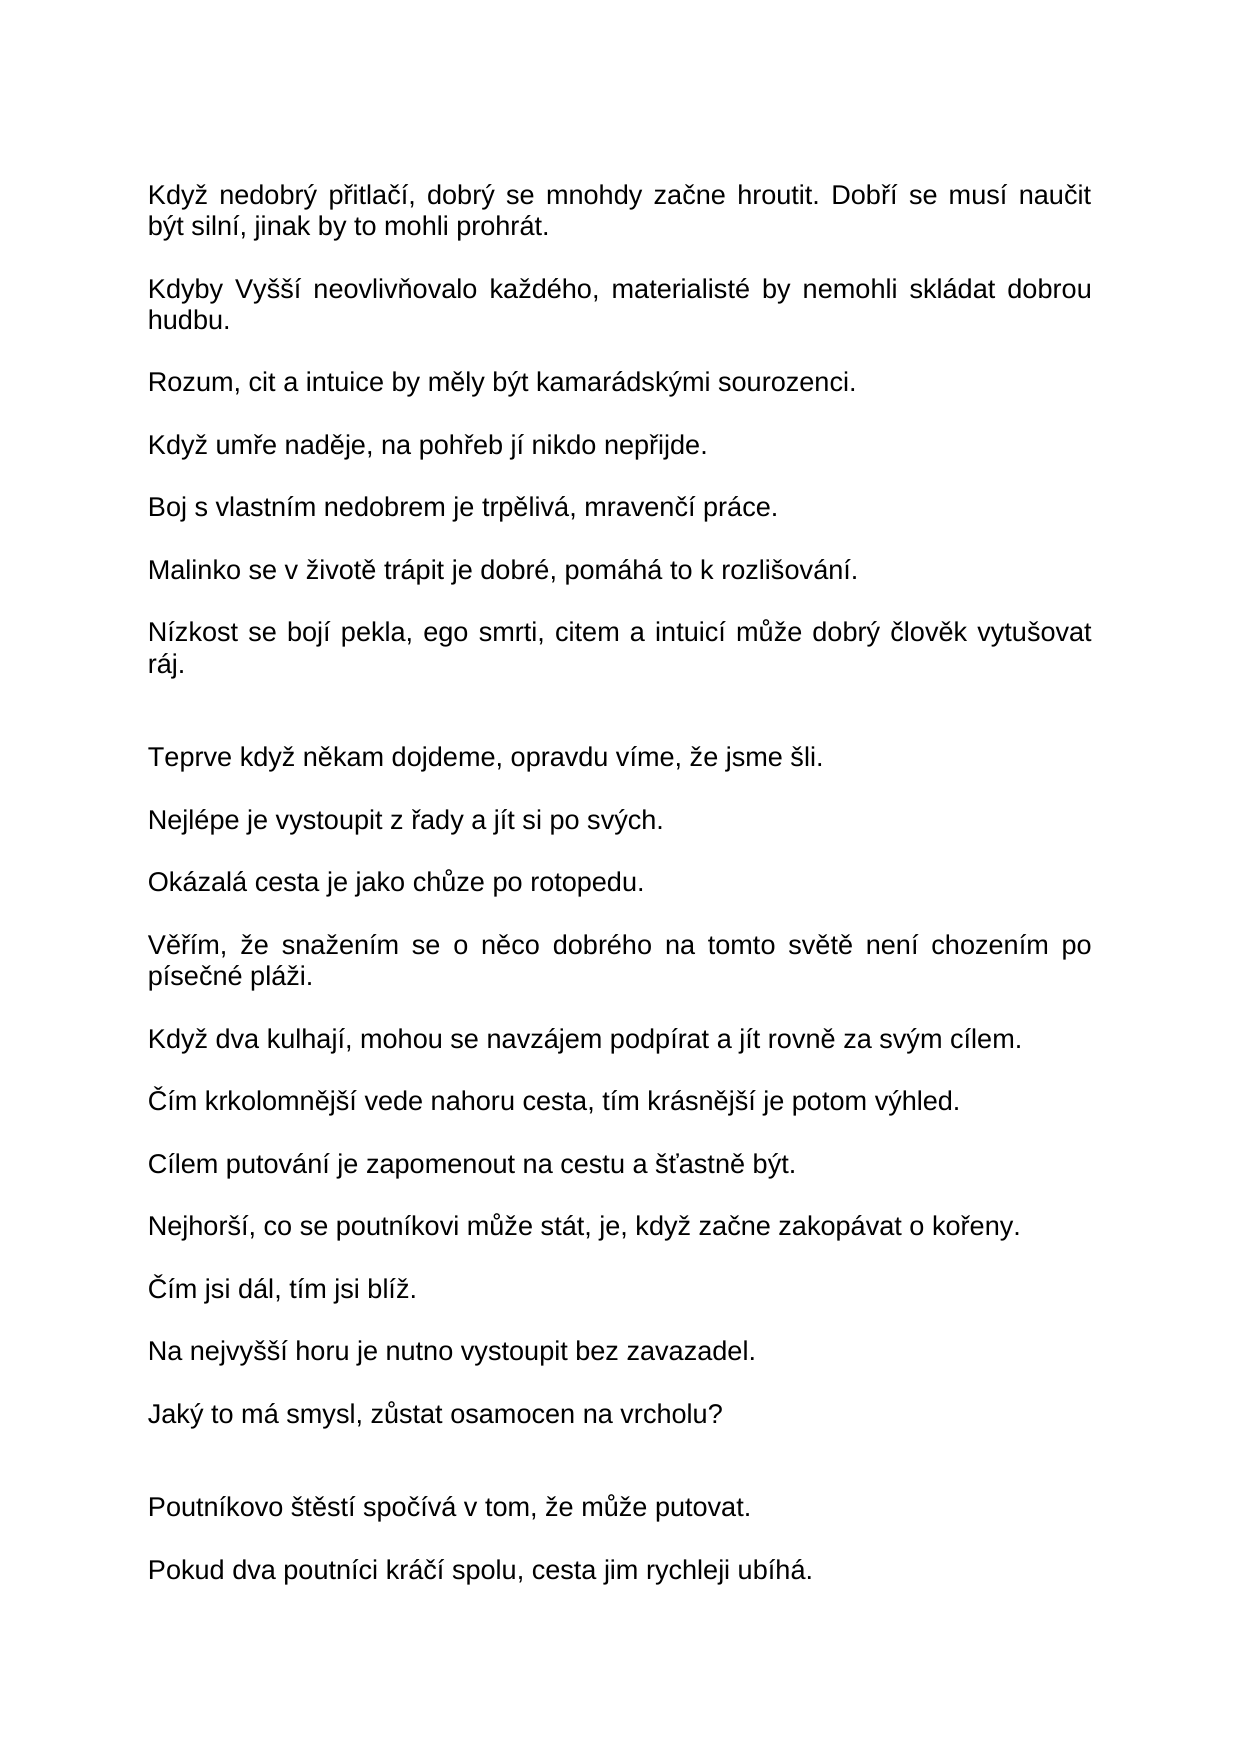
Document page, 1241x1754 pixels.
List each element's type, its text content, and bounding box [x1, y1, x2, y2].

text Poutníkovo štěstí spočívá v tom, že může putovat. [148, 1491, 1093, 1523]
text Věřím, že snažením se o něco dobrého na tomto světě není chozením po písečné pláži. [148, 929, 1093, 991]
text Teprve když někam dojdeme, opravdu víme, že jsme šli. [148, 741, 1093, 773]
text Když nedobrý přitlačí, dobrý se mnohdy začne hroutit. Dobří se musí naučit být silní, jinak by to mohli prohrát. [148, 179, 1093, 241]
text Rozum, cit a intuice by měly být kamarádskými sourozenci. [148, 366, 1093, 398]
text Boj s vlastním nedobrem je trpělivá, mravenčí práce. [148, 491, 1093, 523]
text Čím krkolomnější vede nahoru cesta, tím krásnější je potom výhled. [148, 1085, 1093, 1116]
text Kdyby Vyšší neovlivňovalo každého, materialisté by nemohli skládat dobrou hudbu. [148, 273, 1093, 335]
text Okázalá cesta je jako chůze po rotopedu. [148, 866, 1093, 898]
text Cílem putování je zapomenout na cestu a šťastně být. [148, 1148, 1093, 1179]
text Nejhorší, co se poutníkovi může stát, je, když začne zakopávat o kořeny. [148, 1210, 1093, 1241]
text Nízkost se bojí pekla, ego smrti, citem a intuicí může dobrý člověk vytušovat ráj. [148, 616, 1093, 679]
text Nejlépe je vystoupit z řady a jít si po svých. [148, 804, 1093, 835]
text Když umře naděje, na pohřeb jí nikdo nepřijde. [148, 429, 1093, 460]
text Když dva kulhají, mohou se navzájem podpírat a jít rovně za svým cílem. [148, 1023, 1093, 1054]
text Pokud dva poutníci kráčí spolu, cesta jim rychleji ubíhá. [148, 1554, 1093, 1585]
text Malinko se v životě trápit je dobré, pomáhá to k rozlišování. [148, 554, 1093, 585]
text Jaký to má smysl, zůstat osamocen na vrcholu? [148, 1398, 1093, 1429]
text Na nejvyšší horu je nutno vystoupit bez zavazadel. [148, 1335, 1093, 1366]
text Čím jsi dál, tím jsi blíž. [148, 1273, 1093, 1304]
